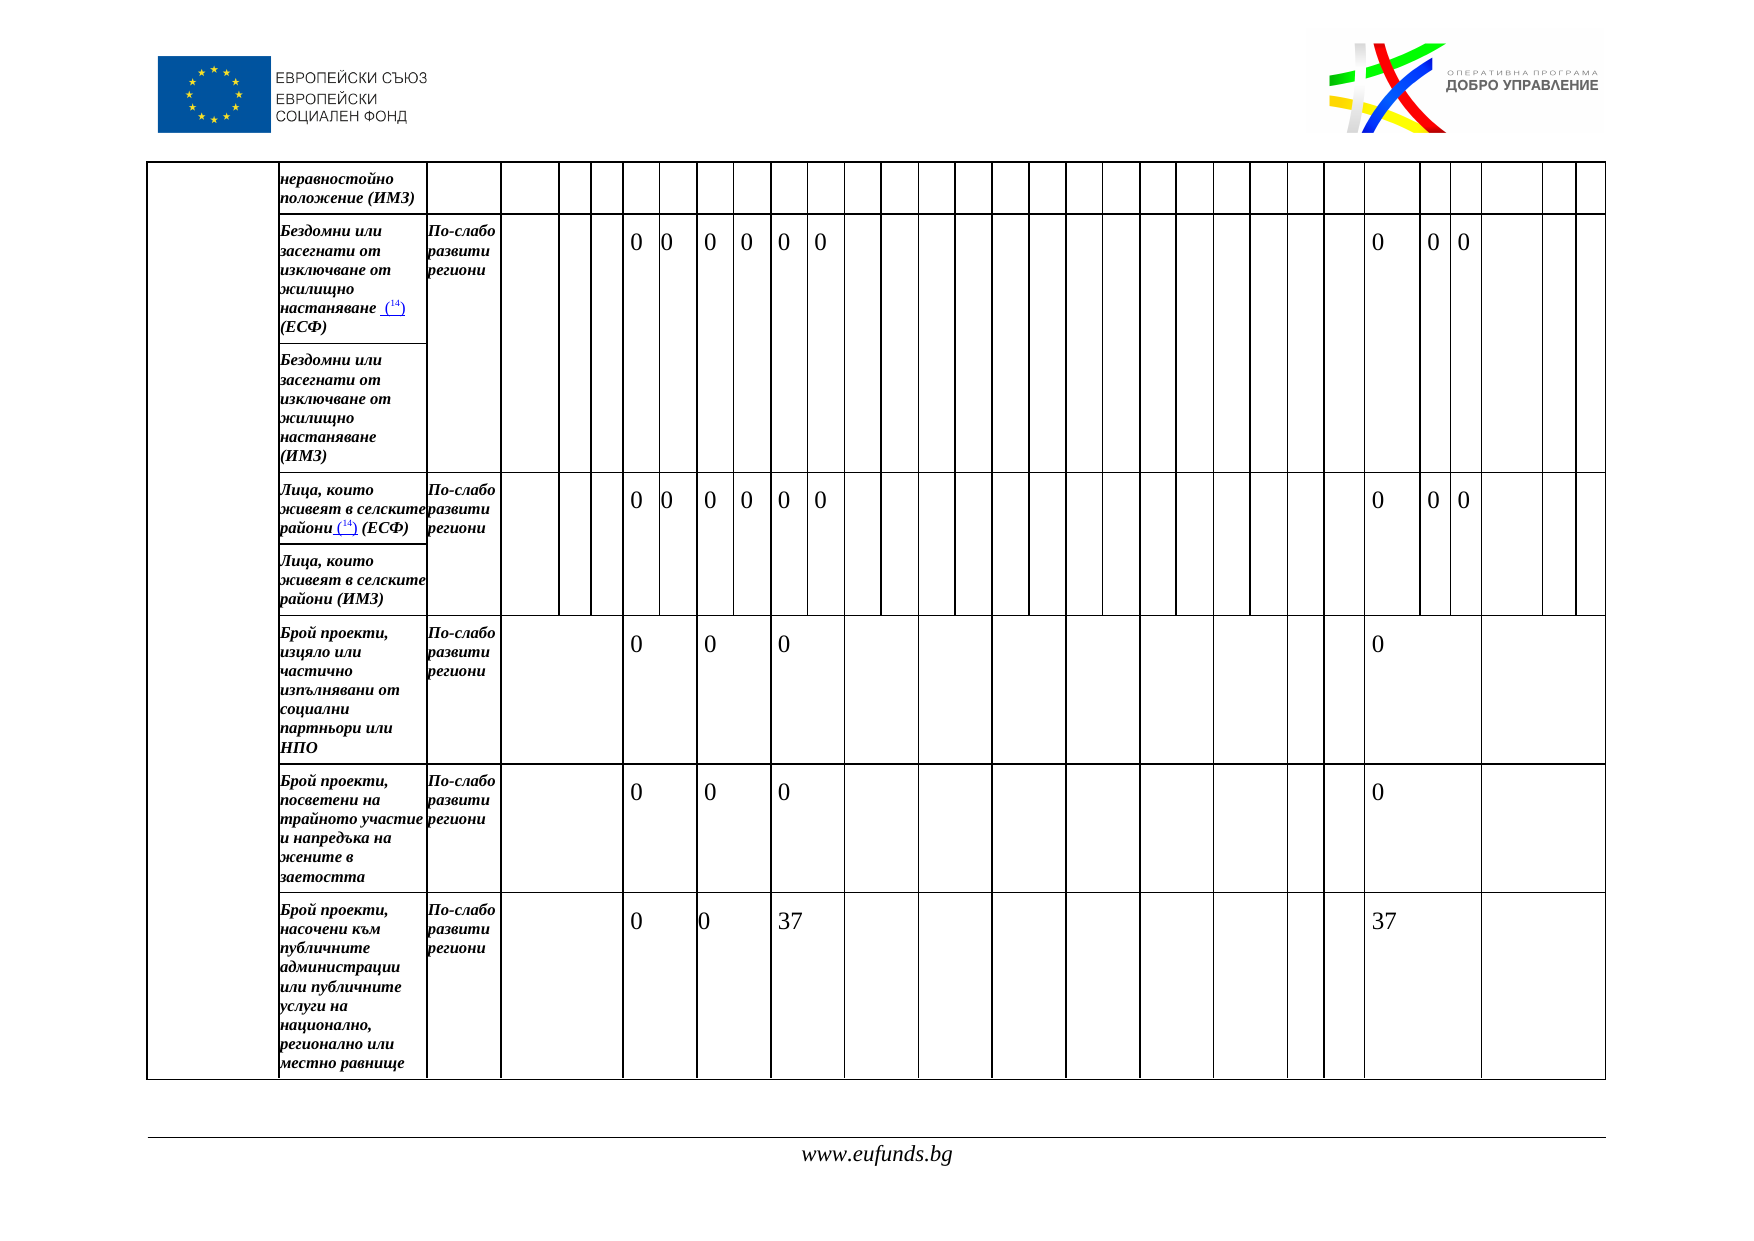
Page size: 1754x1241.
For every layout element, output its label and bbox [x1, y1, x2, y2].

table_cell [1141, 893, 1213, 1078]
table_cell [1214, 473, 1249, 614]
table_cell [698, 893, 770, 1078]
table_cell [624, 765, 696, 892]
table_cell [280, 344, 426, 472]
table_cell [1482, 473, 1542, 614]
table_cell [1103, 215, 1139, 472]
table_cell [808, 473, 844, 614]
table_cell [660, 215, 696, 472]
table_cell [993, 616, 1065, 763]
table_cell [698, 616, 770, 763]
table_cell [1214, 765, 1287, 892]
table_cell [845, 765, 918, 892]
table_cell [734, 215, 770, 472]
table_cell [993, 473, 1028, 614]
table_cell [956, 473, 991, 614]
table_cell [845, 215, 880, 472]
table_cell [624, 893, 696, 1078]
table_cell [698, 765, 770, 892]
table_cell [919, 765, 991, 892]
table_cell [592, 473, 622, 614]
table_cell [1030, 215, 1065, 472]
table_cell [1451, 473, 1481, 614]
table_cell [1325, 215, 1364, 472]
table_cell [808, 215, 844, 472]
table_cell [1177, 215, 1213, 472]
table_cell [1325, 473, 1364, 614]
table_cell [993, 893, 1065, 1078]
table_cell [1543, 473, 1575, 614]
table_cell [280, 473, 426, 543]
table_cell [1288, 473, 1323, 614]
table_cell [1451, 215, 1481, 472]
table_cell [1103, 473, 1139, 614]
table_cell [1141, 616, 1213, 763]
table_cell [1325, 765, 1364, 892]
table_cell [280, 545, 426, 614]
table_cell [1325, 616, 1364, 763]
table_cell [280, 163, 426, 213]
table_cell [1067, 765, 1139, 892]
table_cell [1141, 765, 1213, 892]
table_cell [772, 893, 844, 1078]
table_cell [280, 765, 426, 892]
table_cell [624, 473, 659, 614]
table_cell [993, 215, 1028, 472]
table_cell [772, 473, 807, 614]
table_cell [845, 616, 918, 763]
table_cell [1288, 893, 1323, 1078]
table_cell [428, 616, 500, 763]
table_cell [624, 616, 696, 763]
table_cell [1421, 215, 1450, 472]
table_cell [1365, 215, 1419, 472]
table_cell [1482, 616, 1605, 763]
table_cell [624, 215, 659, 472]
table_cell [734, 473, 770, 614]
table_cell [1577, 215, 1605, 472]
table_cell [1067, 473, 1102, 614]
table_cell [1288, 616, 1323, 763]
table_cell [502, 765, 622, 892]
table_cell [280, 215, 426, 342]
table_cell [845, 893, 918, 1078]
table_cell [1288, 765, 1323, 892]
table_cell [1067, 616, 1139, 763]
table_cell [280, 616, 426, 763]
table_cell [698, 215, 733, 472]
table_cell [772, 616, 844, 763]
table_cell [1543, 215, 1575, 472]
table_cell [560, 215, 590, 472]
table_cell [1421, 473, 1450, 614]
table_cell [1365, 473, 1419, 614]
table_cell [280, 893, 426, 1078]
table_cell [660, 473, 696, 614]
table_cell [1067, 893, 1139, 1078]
picture [1306, 28, 1605, 133]
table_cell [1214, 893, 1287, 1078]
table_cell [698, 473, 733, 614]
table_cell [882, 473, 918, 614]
picture [157, 56, 427, 133]
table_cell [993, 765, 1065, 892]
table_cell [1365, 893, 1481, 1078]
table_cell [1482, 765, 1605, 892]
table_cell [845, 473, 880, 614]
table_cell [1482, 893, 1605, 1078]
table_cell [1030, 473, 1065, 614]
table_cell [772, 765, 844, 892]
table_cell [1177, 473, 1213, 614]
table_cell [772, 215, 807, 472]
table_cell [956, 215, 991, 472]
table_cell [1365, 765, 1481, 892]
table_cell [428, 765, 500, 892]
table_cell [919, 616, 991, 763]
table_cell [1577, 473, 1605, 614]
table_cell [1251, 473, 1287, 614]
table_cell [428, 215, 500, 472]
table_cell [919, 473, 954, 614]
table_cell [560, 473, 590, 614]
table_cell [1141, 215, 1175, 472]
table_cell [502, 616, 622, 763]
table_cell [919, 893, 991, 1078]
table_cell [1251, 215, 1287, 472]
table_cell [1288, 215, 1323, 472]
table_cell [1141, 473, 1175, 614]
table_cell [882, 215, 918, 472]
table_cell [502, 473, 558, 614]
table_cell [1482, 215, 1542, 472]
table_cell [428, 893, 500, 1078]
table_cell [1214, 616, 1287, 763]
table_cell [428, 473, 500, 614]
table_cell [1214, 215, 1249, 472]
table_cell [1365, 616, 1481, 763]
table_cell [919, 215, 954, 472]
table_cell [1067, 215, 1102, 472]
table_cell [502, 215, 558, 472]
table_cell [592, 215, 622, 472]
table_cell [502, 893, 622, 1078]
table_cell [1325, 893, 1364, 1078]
